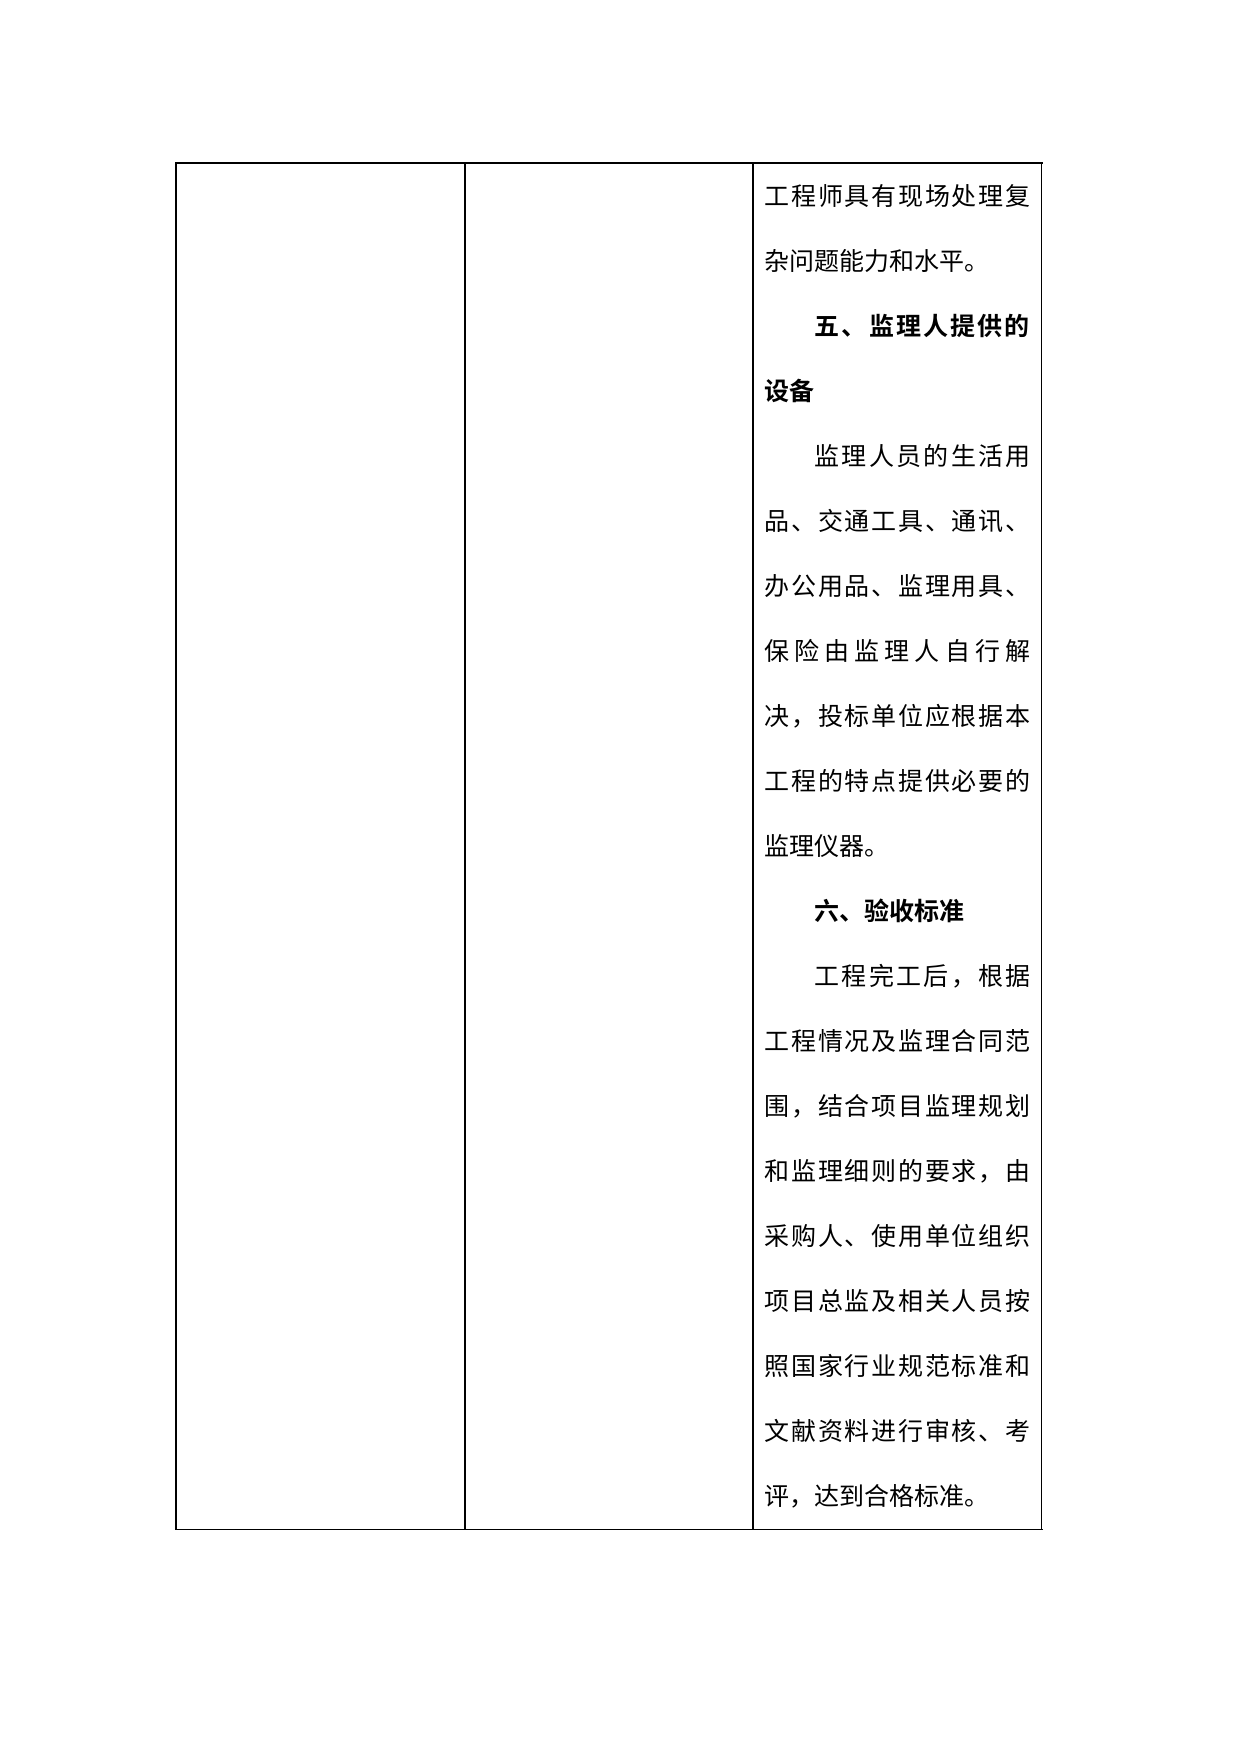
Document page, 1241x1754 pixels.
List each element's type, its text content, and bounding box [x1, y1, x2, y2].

table_cell [466, 164, 752, 1528]
table_cell 1 [177, 164, 464, 1528]
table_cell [754, 164, 1041, 1528]
